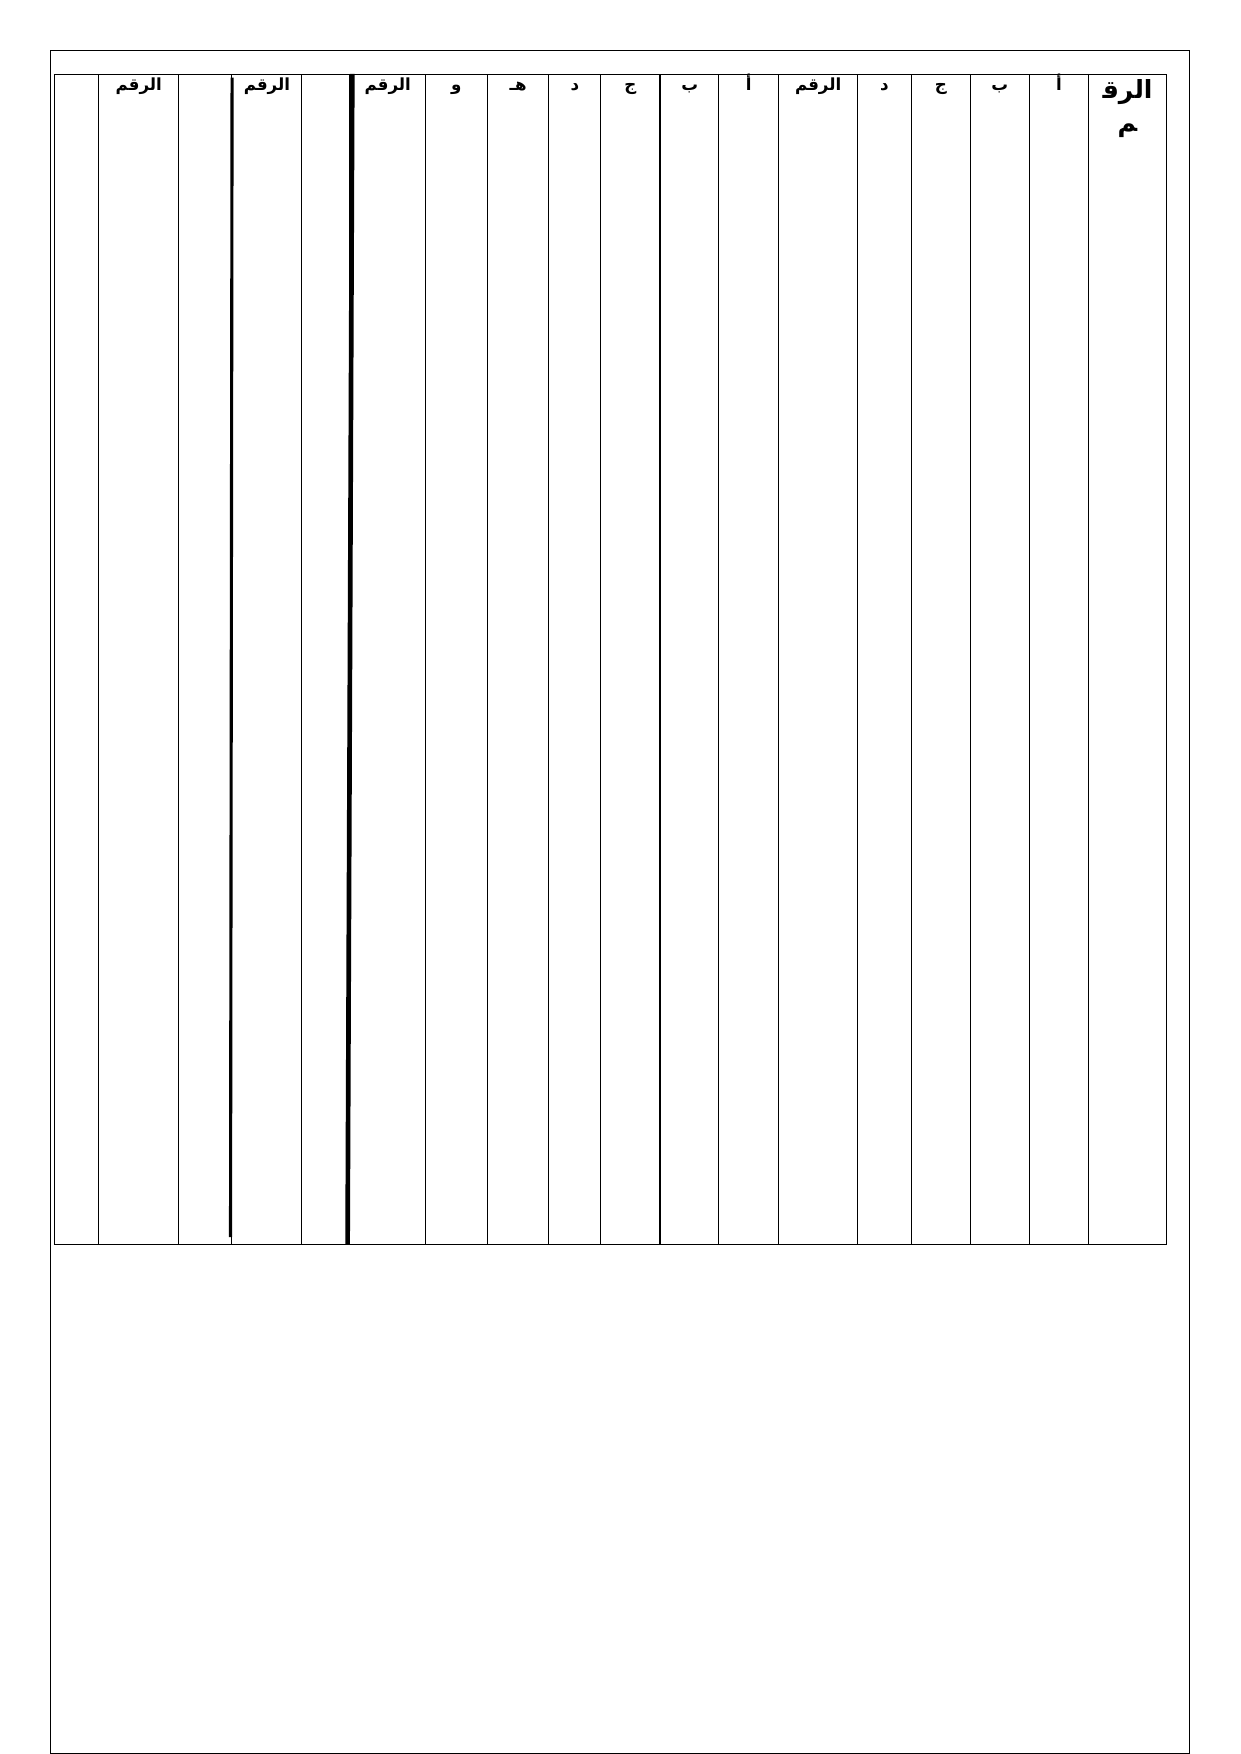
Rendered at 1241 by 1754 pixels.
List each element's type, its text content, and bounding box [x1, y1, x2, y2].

table_header الرقم [99, 75, 178, 1244]
table_header [179, 75, 231, 1244]
table_header و [426, 75, 487, 1244]
table_header ب [971, 75, 1029, 1244]
table_header ج [912, 75, 970, 1244]
table_header الرقم [1089, 75, 1166, 1244]
table_header [302, 75, 349, 1244]
table_header أ [1030, 75, 1088, 1244]
table_header أ [719, 75, 778, 1244]
table_header د [858, 75, 911, 1244]
table_header الرقم [232, 75, 301, 1244]
table_header هـ [488, 75, 548, 1244]
table_header ج [601, 75, 659, 1244]
table_header [55, 75, 98, 1244]
table_header ب [661, 75, 718, 1244]
table_header د [549, 75, 600, 1244]
table_header الرقم [779, 75, 857, 1244]
table_header الرقم [350, 75, 425, 1244]
